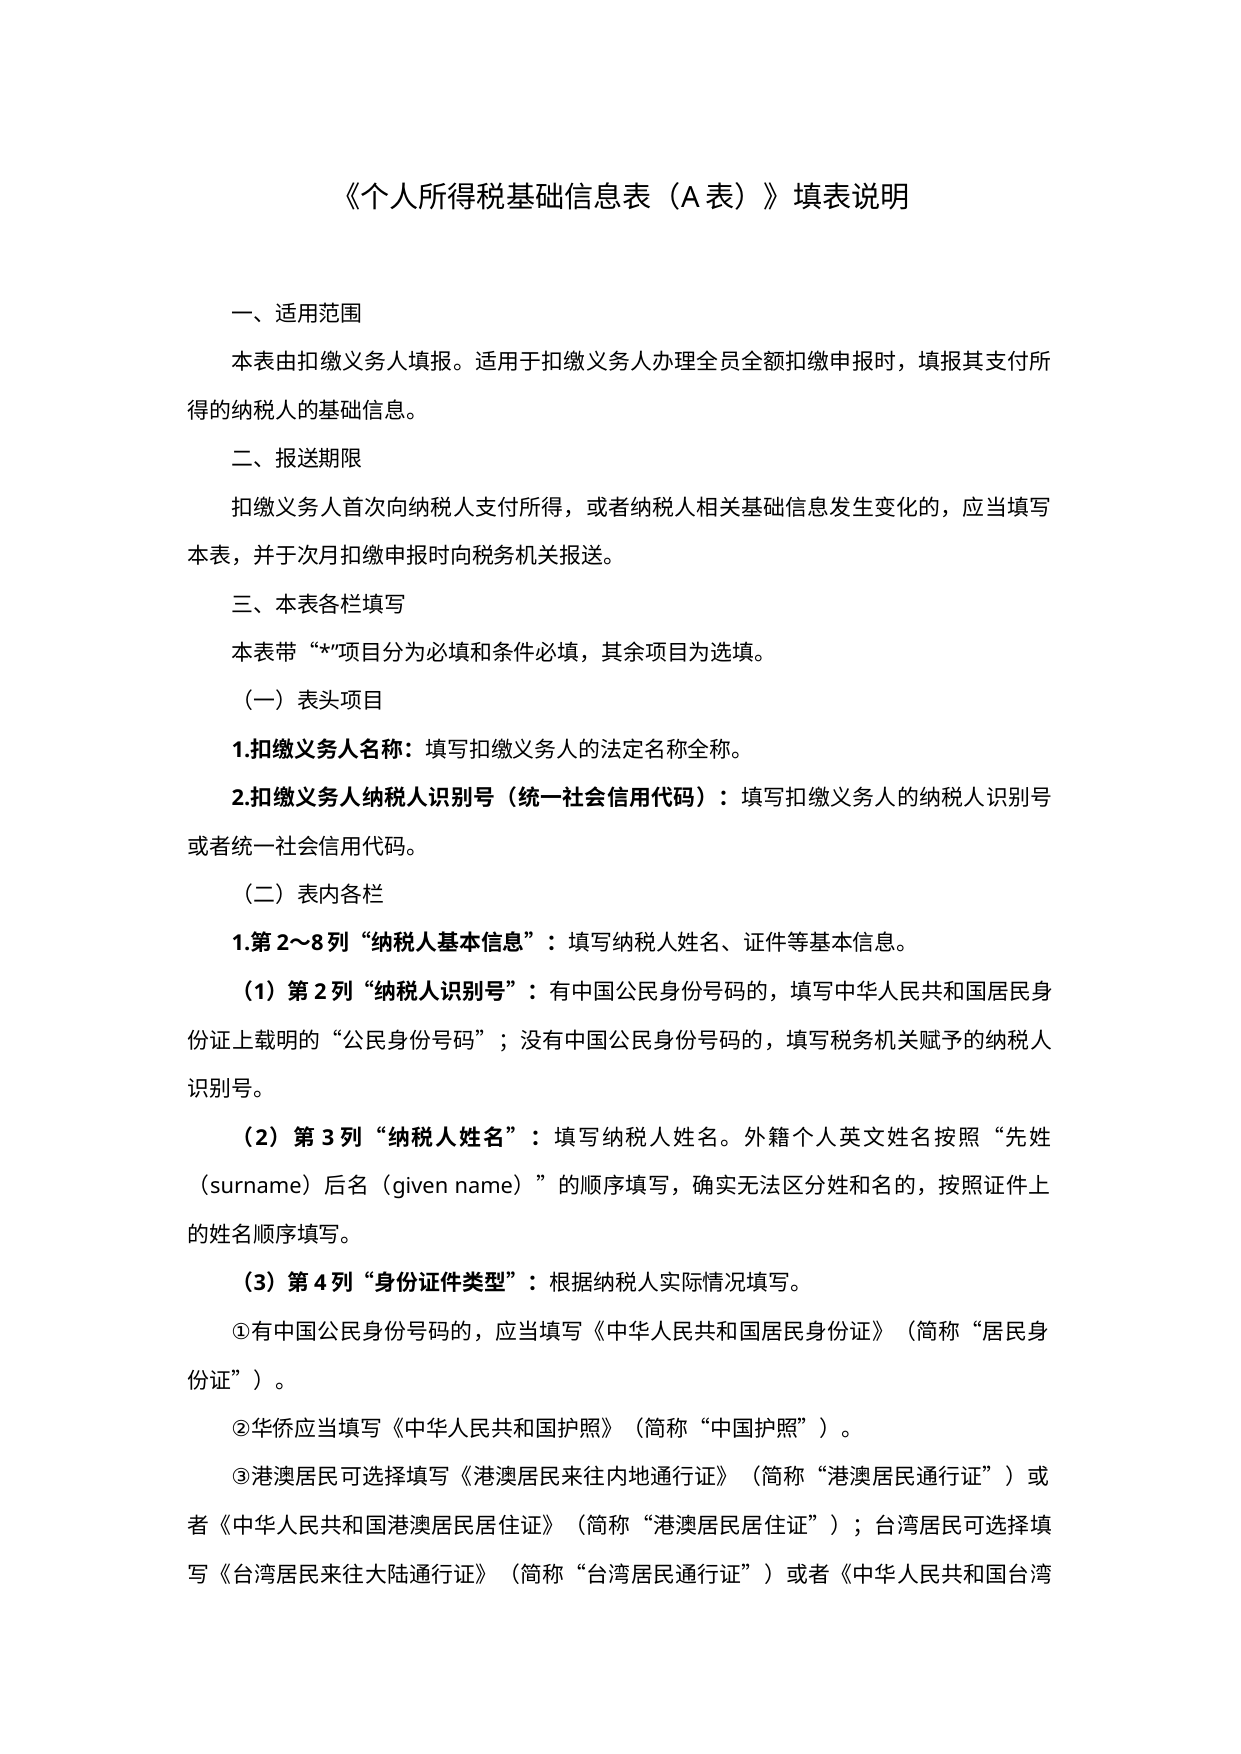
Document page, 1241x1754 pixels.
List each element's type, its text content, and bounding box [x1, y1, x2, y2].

text 2.扣缴义务人纳税人识别号（统一社会信用代码）：填写扣缴义务人的纳税人识别号或者统一社会信用代码。 [187, 780, 1053, 861]
text 一、适用范围 [187, 296, 1053, 328]
text ①有中国公民身份号码的，应当填写《中华人民共和国居民身份证》（简称“居民身份证”）。 [187, 1313, 1053, 1395]
text 本表由扣缴义务人填报。适用于扣缴义务人办理全员全额扣缴申报时，填报其支付所得的纳税人的基础信息。 [187, 344, 1053, 425]
text 三、本表各栏填写 [187, 586, 1053, 619]
text （2）第3列“纳税人姓名”：填写纳税人姓名。外籍个人英文姓名按照“先姓（surname）后名（given name）”的顺序填写，确实无法区分姓和名的，按照证件上的姓名顺序填写。 [187, 1119, 1053, 1249]
text 本表带“*”项目分为必填和条件必填，其余项目为选填。 [187, 635, 1053, 667]
text 扣缴义务人首次向纳税人支付所得，或者纳税人相关基础信息发生变化的，应当填写本表，并于次月扣缴申报时向税务机关报送。 [187, 489, 1053, 571]
text 1.扣缴义务人名称：填写扣缴义务人的法定名称全称。 [187, 731, 1053, 764]
text （1）第2列“纳税人识别号”：有中国公民身份号码的，填写中华人民共和国居民身份证上载明的“公民身份号码”；没有中国公民身份号码的，填写税务机关赋予的纳税人识别号。 [187, 973, 1053, 1103]
text （二）表内各栏 [187, 877, 1053, 909]
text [187, 1459, 1053, 1589]
text ②华侨应当填写《中华人民共和国护照》（简称“中国护照”）。 [187, 1411, 1053, 1443]
text （一）表头项目 [187, 683, 1053, 716]
text 二、报送期限 [187, 441, 1053, 473]
text （3）第4列“身份证件类型”：根据纳税人实际情况填写。 [187, 1265, 1053, 1298]
text 1.第2～8列“纳税人基本信息”：填写纳税人姓名、证件等基本信息。 [187, 925, 1053, 958]
text 《个人所得税基础信息表（A表）》填表说明 [187, 162, 1053, 227]
